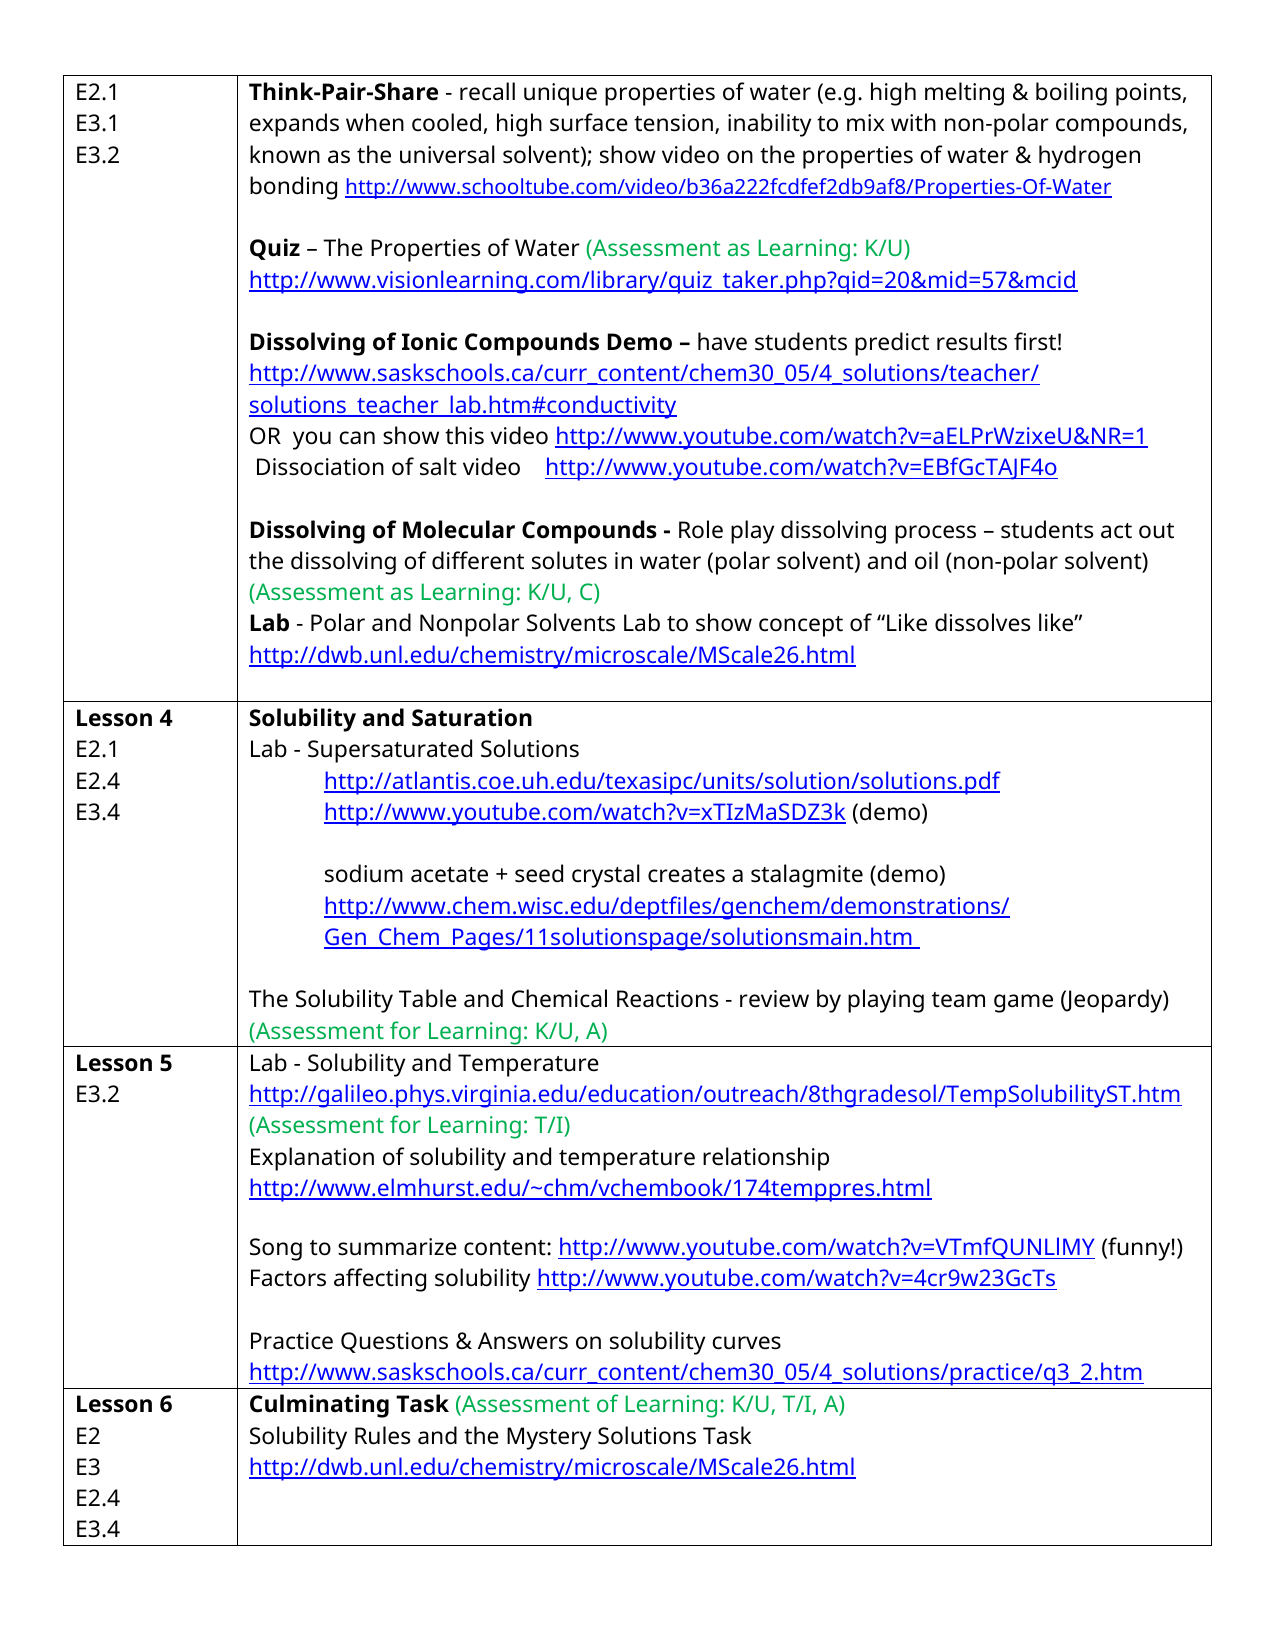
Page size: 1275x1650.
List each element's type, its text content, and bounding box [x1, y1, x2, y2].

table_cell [64, 76, 237, 701]
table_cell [238, 76, 1211, 701]
table_cell Lesson 4 E2.1 E2.4 E3.4 [64, 702, 237, 1046]
table_cell Lesson 5 E3.2 [64, 1047, 237, 1387]
table_cell Lab - Solubility and Temperature http://galileo.phys.virginia.edu/education/outreach/8thgradesol/TempSolubilityST.htm (Assessment for Learning: T/I) Explanation of solubility and temperature relationship http://www.elmhurst.edu/~chm/vchembook/174temppres.html Song to summarize content: http://www.youtube.com/watch?v=VTmfQUNLlMY (funny!) Factors affecting solubility http://www.youtube.com/watch?v=4cr9w23GcTs Practice Questions & Answers on solubility curves http://www.saskschools.ca/curr_content/chem30_05/4_solutions/practice/q3_2.htm [238, 1047, 1211, 1387]
table_cell Solubility and Saturation Lab - Supersaturated Solutions http://atlantis.coe.uh.edu/texasipc/units/solution/solutions.pdf http://www.youtube.com/watch?v=xTIzMaSDZ3k (demo) sodium acetate + seed crystal creates a stalagmite (demo) http://www.chem.wisc.edu/deptfiles/genchem/demonstrations/Gen_Chem_Pages/11solutionspage/solutionsmain.htm The Solubility Table and Chemical Reactions - review by playing team game (Jeopardy) (Assessment for Learning: K/U, A) [238, 702, 1211, 1046]
table_cell Lesson 6 E2 E3 E2.4 E3.4 [64, 1389, 237, 1545]
table_cell Culminating Task (Assessment of Learning: K/U, T/I, A) Solubility Rules and the Mystery Solutions Task http://dwb.unl.edu/chemistry/microscale/MScale26.html [238, 1389, 1211, 1545]
